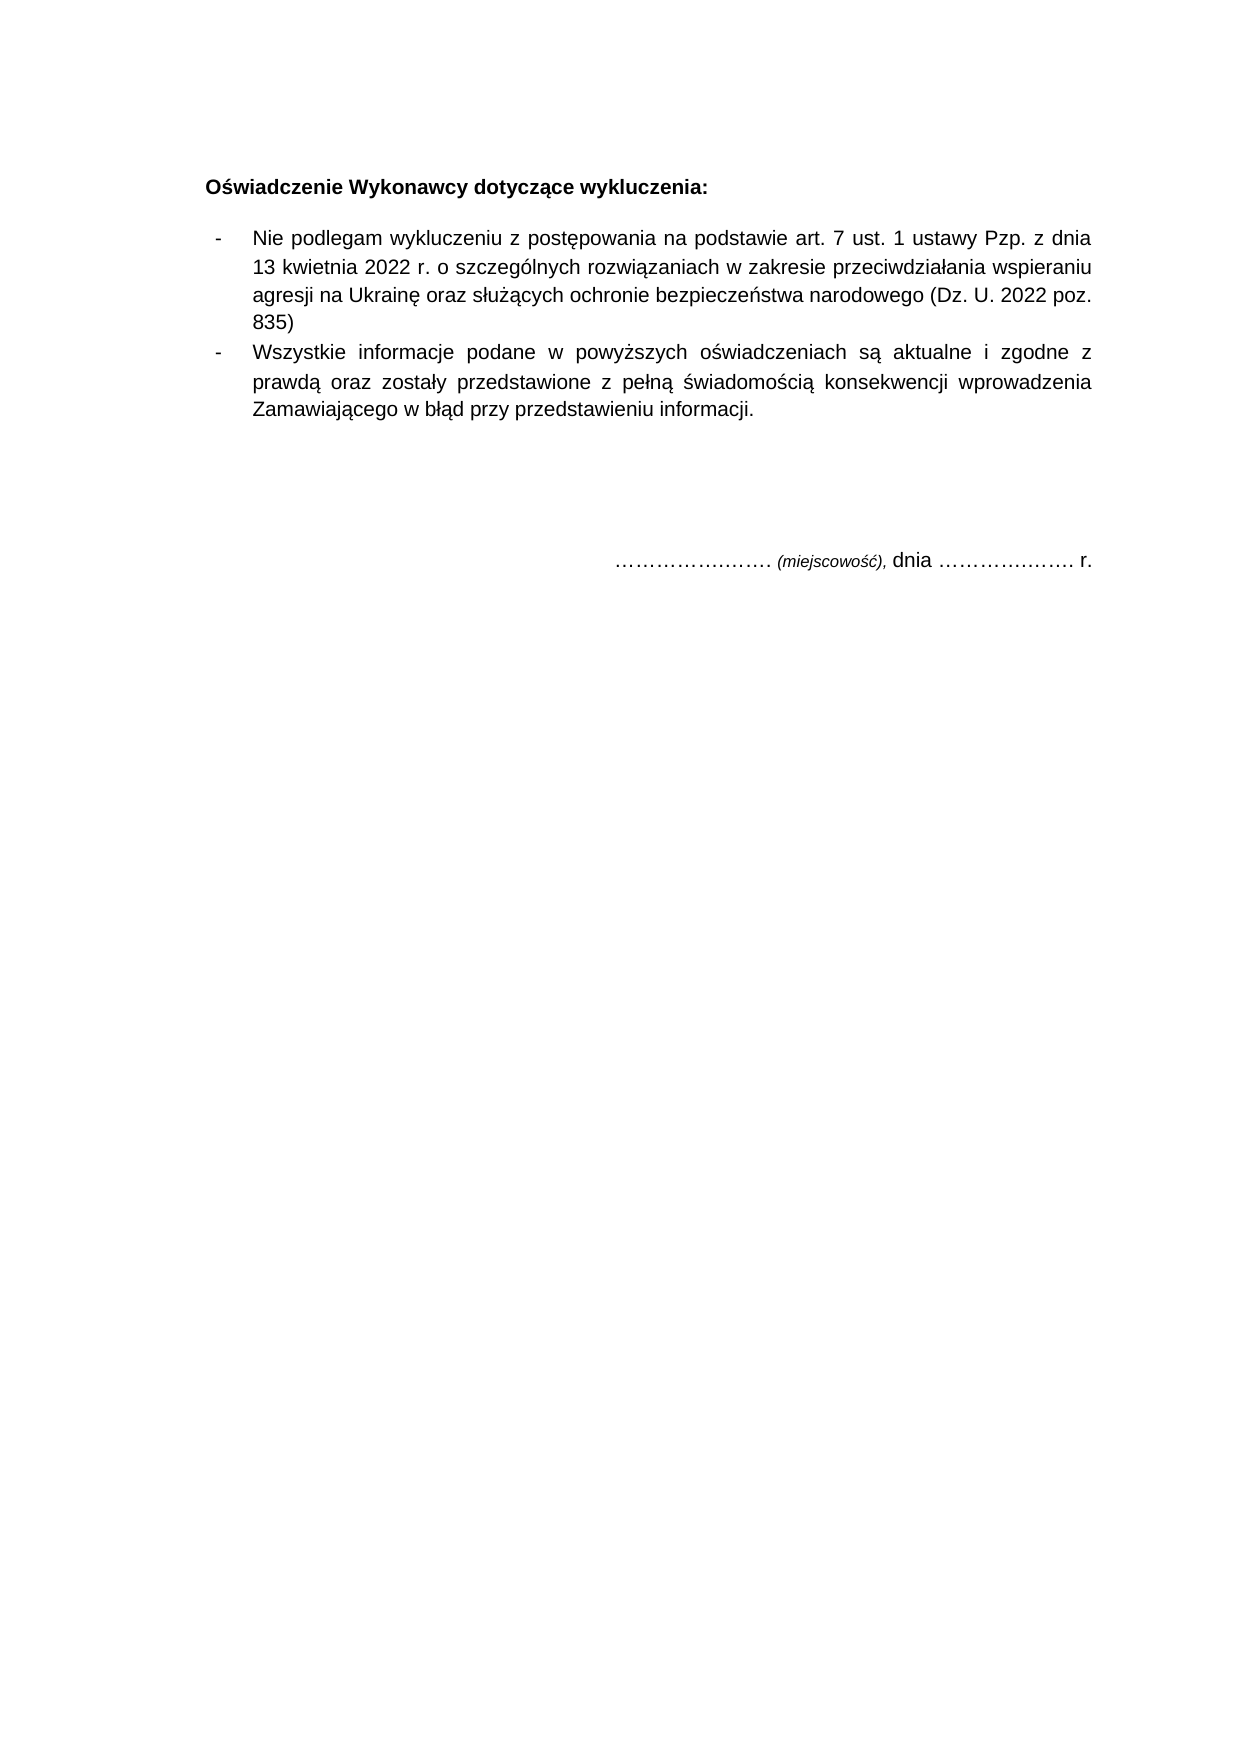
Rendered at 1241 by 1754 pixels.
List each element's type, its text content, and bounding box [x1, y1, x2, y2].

text …………….……. (miejscowość), dnia ………….……. r. [148, 547, 1093, 571]
text Oświadczenie Wykonawcy dotyczące wykluczenia: [148, 175, 1093, 199]
list Wszystkie informacje podane w powyższych oświadczeniach są aktualne i zgodne z prawdą oraz zostały przedstawione z pełną świadomością konsekwencji wprowadzenia Zamawiającego w błąd przy przedstawieniu informacji. [215, 337, 1093, 421]
list Nie podlegam wykluczeniu z postępowania na podstawie art. 7 ust. 1 ustawy Pzp. z dnia 13 kwietnia 2022 r. o szczególnych rozwiązaniach w zakresie przeciwdziałania wspieraniu agresji na Ukrainę oraz służących ochronie bezpieczeństwa narodowego (Dz. U. 2022 poz. 835) [215, 223, 1093, 334]
